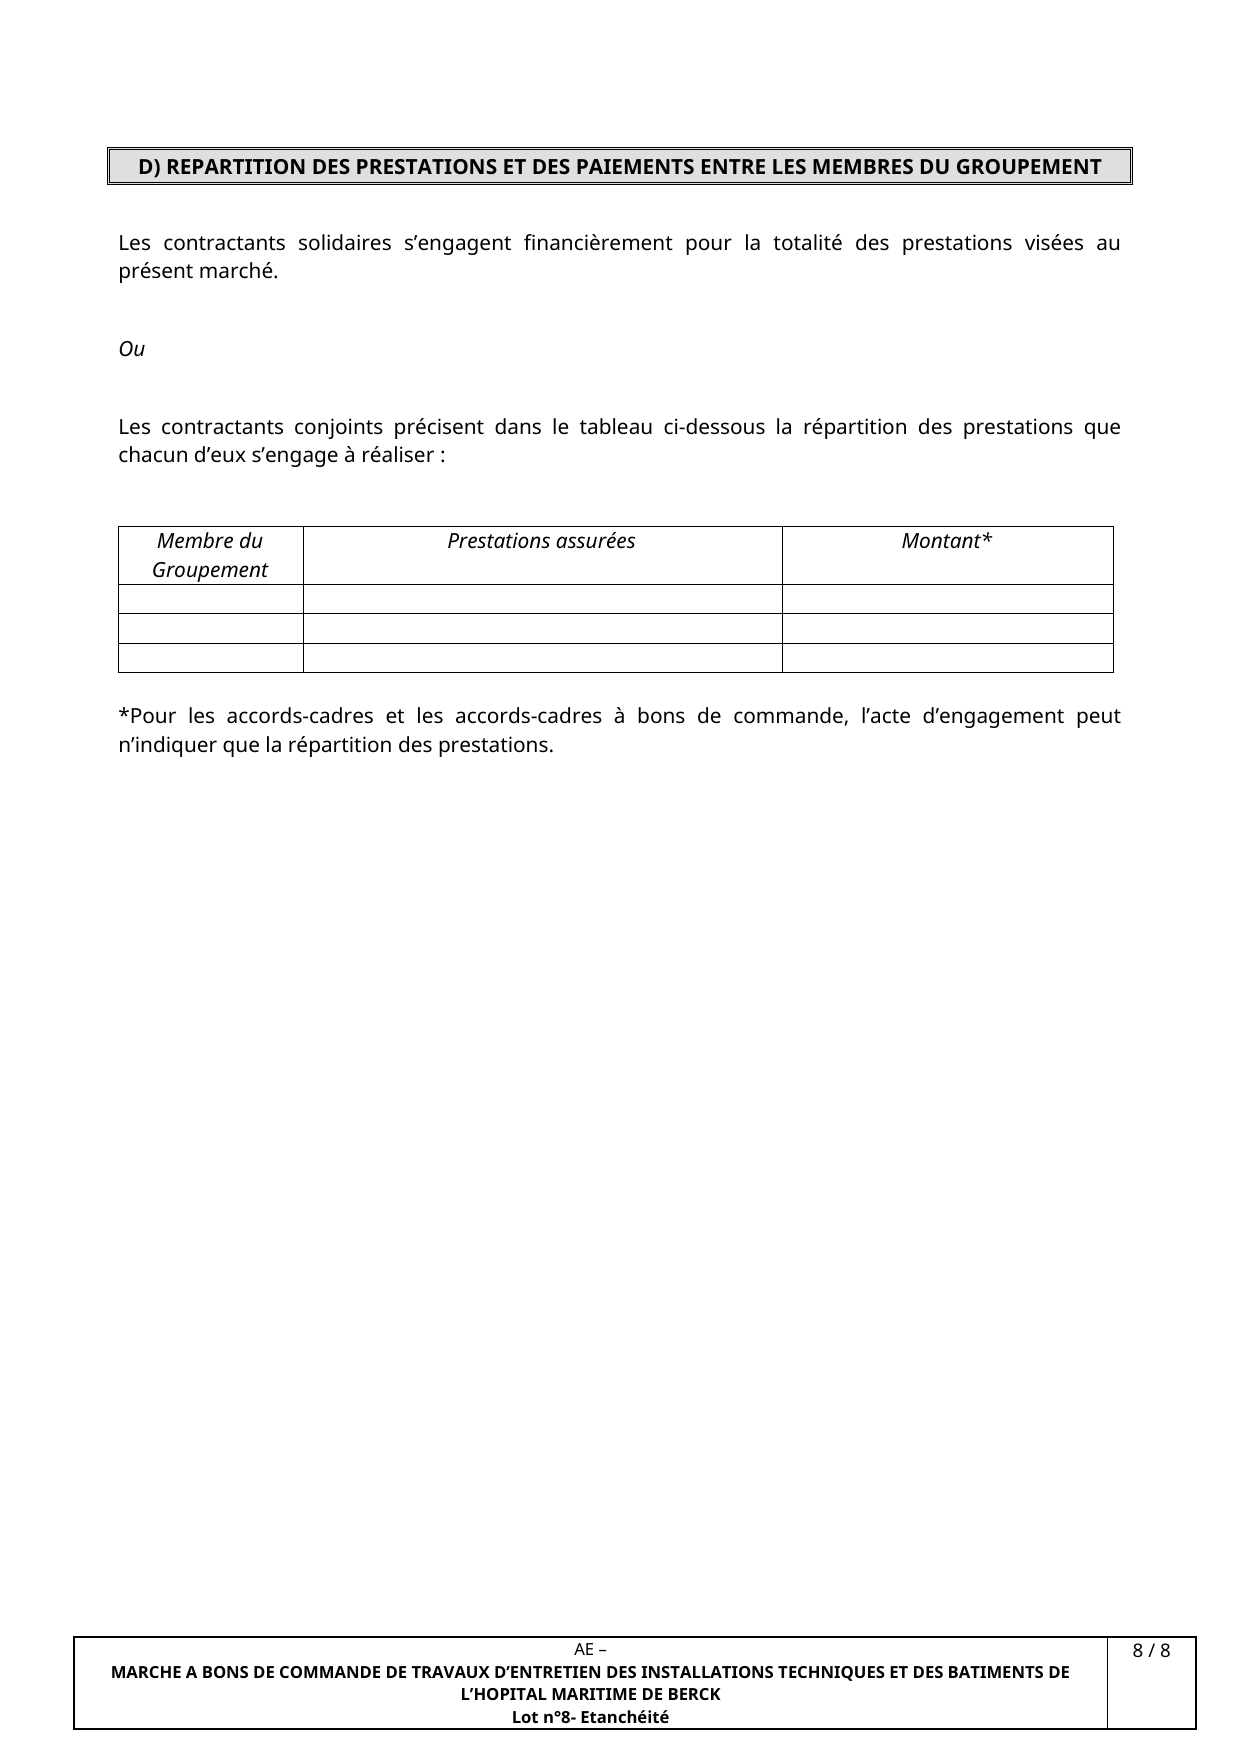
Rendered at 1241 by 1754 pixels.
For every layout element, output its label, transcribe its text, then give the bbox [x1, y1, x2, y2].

text Ou [118, 334, 1122, 363]
table_cell [783, 644, 1113, 672]
text *Pour les accords-cadres et les accords-cadres à bons de commande, l’acte d’engagement peut n’indiquer que la répartition des prestations. [118, 701, 1122, 758]
table_cell [783, 614, 1113, 642]
table_cell [304, 614, 782, 642]
table_cell [783, 585, 1113, 613]
subtitle D) REPARTITION DES PRESTATIONS ET DES PAIEMENTS ENTRE LES MEMBRES DU GROUPEMENT [110, 150, 1130, 182]
text Les contractants conjoints précisent dans le tableau ci-dessous la répartition des prestations que chacun d’eux s’engage à réaliser : [118, 412, 1122, 469]
table_cell [304, 644, 782, 672]
table_header Montant* [783, 527, 1113, 583]
table_cell [119, 644, 303, 672]
table_cell [119, 585, 303, 613]
table_cell [304, 585, 782, 613]
table_cell [119, 614, 303, 642]
table_header Membre du Groupement [119, 527, 303, 583]
table_header Prestations assurées [304, 527, 782, 583]
text Les contractants solidaires s’engagent financièrement pour la totalité des prestations visées au présent marché. [118, 228, 1122, 285]
